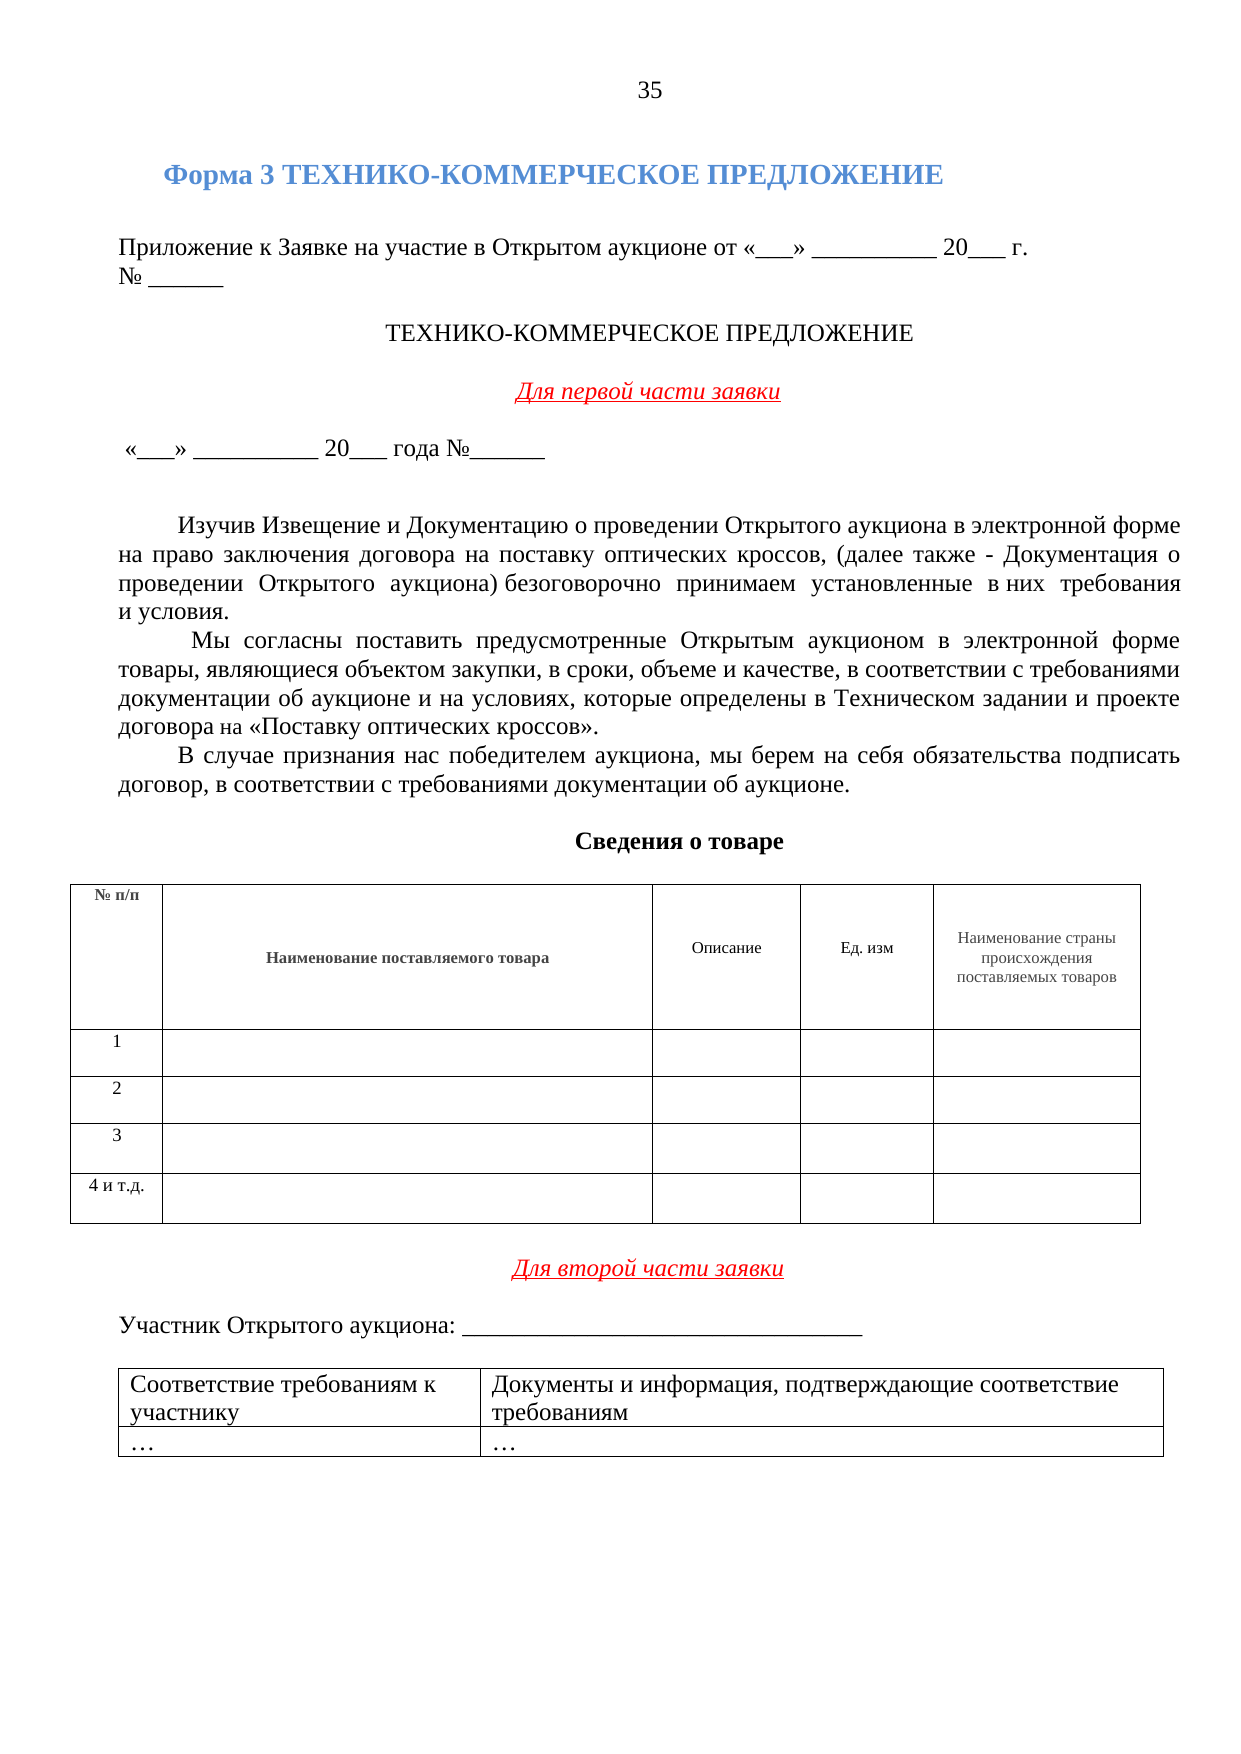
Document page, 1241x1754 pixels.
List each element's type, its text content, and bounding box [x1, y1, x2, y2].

table_header № п/п [71, 885, 162, 1029]
table_cell [934, 1077, 1140, 1123]
table_header Описание [653, 885, 800, 1029]
text Изучив Извещение и Документацию о проведении Открытого аукциона в электронной форме на право заключения договора на поставку оптических кроссов, (далее также - Документация о проведении Открытого аукциона) безоговорочно принимаем установленные в них требования и условия. [118, 510, 1181, 625]
text № ______ [118, 261, 1181, 290]
table_cell … [119, 1427, 480, 1456]
table_header Наименование поставляемого товара [163, 885, 652, 1029]
table_cell [653, 1124, 800, 1173]
text В случае признания нас победителем аукциона, мы берем на себя обязательства подписать договор, в соответствии с требованиями документации об аукционе. [118, 740, 1181, 798]
table_cell [801, 1030, 933, 1076]
text Участник Открытого аукциона: ________________________________ [118, 1310, 1181, 1339]
table_cell 1 [71, 1030, 162, 1076]
text ТЕХНИКО-КОММЕРЧЕСКОЕ ПРЕДЛОЖЕНИЕ [118, 318, 1181, 347]
table_cell [934, 1030, 1140, 1076]
table_cell [934, 1174, 1140, 1223]
table_header Документы и информация, подтверждающие соответствие требованиям [481, 1369, 1163, 1426]
table_cell [801, 1124, 933, 1173]
table_cell [163, 1077, 652, 1123]
table_cell [163, 1174, 652, 1223]
table_header Соответствие требованиям к участнику [119, 1369, 480, 1426]
table_header Наименование страны происхождения поставляемых товаров [934, 885, 1140, 1029]
table_cell [934, 1124, 1140, 1173]
table_cell 3 [71, 1124, 162, 1173]
table_cell [163, 1030, 652, 1076]
table_cell … [481, 1427, 1163, 1456]
table_cell 4 и т.д. [71, 1174, 162, 1223]
text Для второй части заявки [118, 1253, 1181, 1281]
text Сведения о товаре [118, 826, 1181, 855]
text Для первой части заявки [118, 376, 1181, 405]
table_cell [653, 1174, 800, 1223]
table_cell [801, 1174, 933, 1223]
text Приложение к Заявке на участие в Открытом аукционе от «___» __________ 20___ г. [118, 232, 1181, 261]
text Мы согласны поставить предусмотренные Открытым аукционом в электронной форме товары, являющиеся объектом закупки, в сроки, объеме и качестве, в соответствии с требованиями документации об аукционе и на условиях, которые определены в Техническом задании и проекте договора на «Поставку оптических кроссов». [118, 625, 1181, 740]
table_cell 2 [71, 1077, 162, 1123]
table_cell [653, 1077, 800, 1123]
text Форма 3 ТЕХНИКО-КОММЕРЧЕСКОЕ ПРЕДЛОЖЕНИЕ [163, 157, 1181, 191]
table_header Eд. изм [801, 885, 933, 1029]
table_cell [653, 1030, 800, 1076]
table_cell [163, 1124, 652, 1173]
text «___» __________ 20___ года №______ [118, 433, 1181, 462]
table_cell [801, 1077, 933, 1123]
